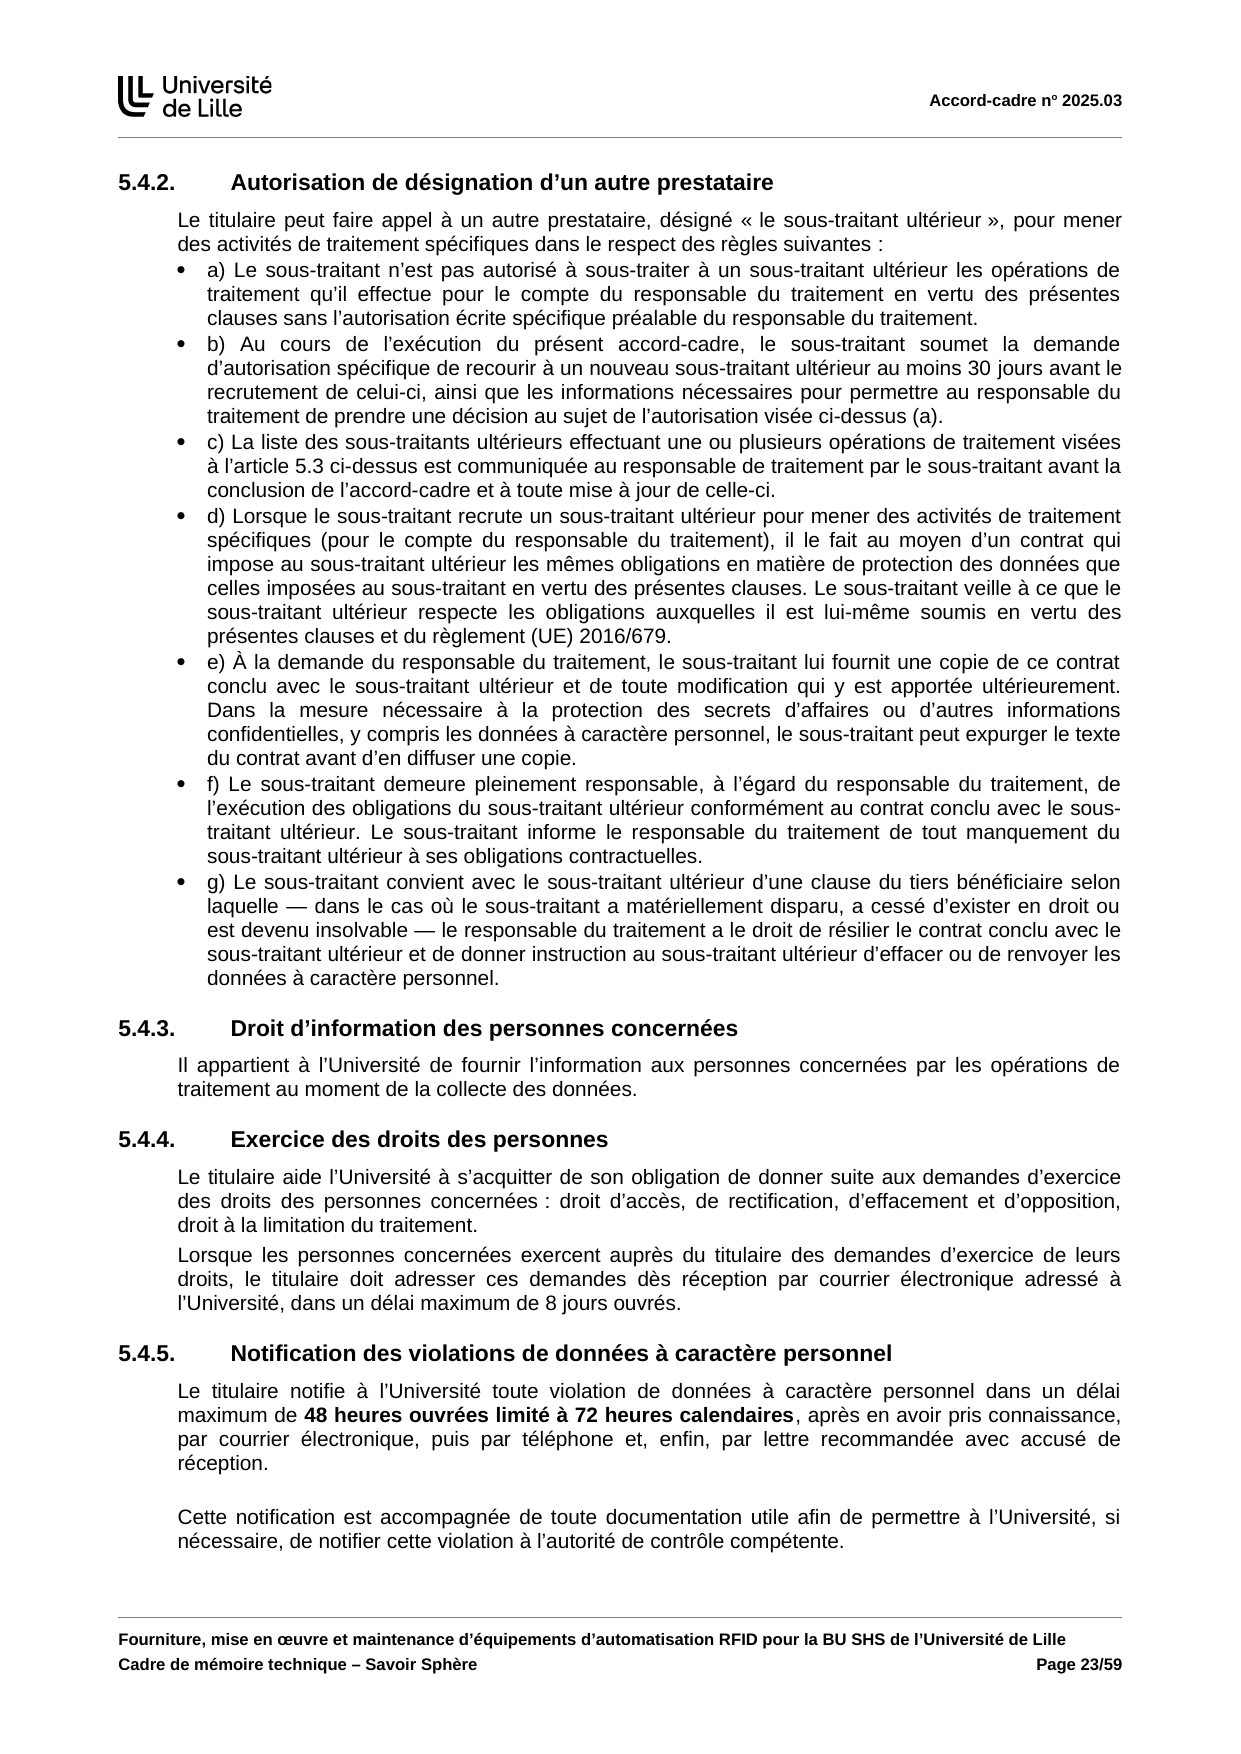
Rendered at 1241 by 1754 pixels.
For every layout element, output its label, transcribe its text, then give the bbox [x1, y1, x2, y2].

text Le titulaire peut faire appel à un autre prestataire, désigné « le sous-traitant ultérieur », pour mener des activités de traitement spécifiques dans le respect des règles suivantes : [177, 207, 1122, 255]
text Le titulaire notifie à l’Université toute violation de données à caractère personnel dans un délai maximum de 48 heures ouvrées limité à 72 heures calendaires, après en avoir pris connaissance, par courrier électronique, puis par téléphone et, enfin, par lettre recommandée avec accusé de réception. [177, 1379, 1122, 1475]
text Il appartient à l’Université de fournir l’information aux personnes concernées par les opérations de traitement au moment de la collecte des données. [177, 1053, 1122, 1101]
text e) À la demande du responsable du traitement, le sous-traitant lui fournit une copie de ce contrat conclu avec le sous-traitant ultérieur et de toute modification qui y est apportée ultérieurement. Dans la mesure nécessaire à la protection des secrets d’affaires ou d’autres informations confidentielles, y compris les données à caractère personnel, le sous-traitant peut expurger le texte du contrat avant d’en diffuser une copie. [177, 649, 1122, 769]
text Le titulaire aide l’Université à s’acquitter de son obligation de donner suite aux demandes d’exercice des droits des personnes concernées : droit d’accès, de rectification, d’effacement et d’opposition, droit à la limitation du traitement. [177, 1165, 1122, 1237]
text Lorsque les personnes concernées exercent auprès du titulaire des demandes d’exercice de leurs droits, le titulaire doit adresser ces demandes dès réception par courrier électronique adressé à l’Université, dans un délai maximum de 8 jours ouvrés. [177, 1243, 1122, 1315]
subtitle Autorisation de désignation d’un autre prestataire [118, 169, 1122, 195]
picture [118, 76, 272, 117]
subtitle Notification des violations de données à caractère personnel [118, 1340, 1122, 1366]
subtitle Droit d’information des personnes concernées [118, 1014, 1122, 1041]
text a) Le sous-traitant n’est pas autorisé à sous-traiter à un sous-traitant ultérieur les opérations de traitement qu’il effectue pour le compte du responsable du traitement en vertu des présentes clauses sans l’autorisation écrite spécifique préalable du responsable du traitement. [177, 257, 1122, 329]
text d) Lorsque le sous-traitant recrute un sous-traitant ultérieur pour mener des activités de traitement spécifiques (pour le compte du responsable du traitement), il le fait au moyen d’un contrat qui impose au sous-traitant ultérieur les mêmes obligations en matière de protection des données que celles imposées au sous-traitant en vertu des présentes clauses. Le sous-traitant veille à ce que le sous-traitant ultérieur respecte les obligations auxquelles il est lui-même soumis en vertu des présentes clauses et du règlement (UE) 2016/679. [177, 504, 1122, 647]
text g) Le sous-traitant convient avec le sous-traitant ultérieur d’une clause du tiers bénéficiaire selon laquelle — dans le cas où le sous-traitant a matériellement disparu, a cessé d’exister en droit ou est devenu insolvable — le responsable du traitement a le droit de résilier le contrat conclu avec le sous-traitant ultérieur et de donner instruction au sous-traitant ultérieur d’effacer ou de renvoyer les données à caractère personnel. [177, 869, 1122, 989]
text f) Le sous-traitant demeure pleinement responsable, à l’égard du responsable du traitement, de l’exécution des obligations du sous-traitant ultérieur conformément au contrat conclu avec le sous-traitant ultérieur. Le sous-traitant informe le responsable du traitement de tout manquement du sous-traitant ultérieur à ses obligations contractuelles. [177, 772, 1122, 867]
text Cette notification est accompagnée de toute documentation utile afin de permettre à l’Université, si nécessaire, de notifier cette violation à l’autorité de contrôle compétente. [177, 1505, 1122, 1553]
subtitle Exercice des droits des personnes [118, 1126, 1122, 1153]
text b) Au cours de l’exécution du présent accord-cadre, le sous-traitant soumet la demande d’autorisation spécifique de recourir à un nouveau sous-traitant ultérieur au moins 30 jours avant le recrutement de celui-ci, ainsi que les informations nécessaires pour permettre au responsable du traitement de prendre une décision au sujet de l’autorisation visée ci-dessus (a). [177, 332, 1122, 427]
text c) La liste des sous-traitants ultérieurs effectuant une ou plusieurs opérations de traitement visées à l’article 5.3 ci-dessus est communiquée au responsable de traitement par le sous-traitant avant la conclusion de l’accord-cadre et à toute mise à jour de celle-ci. [177, 429, 1122, 502]
